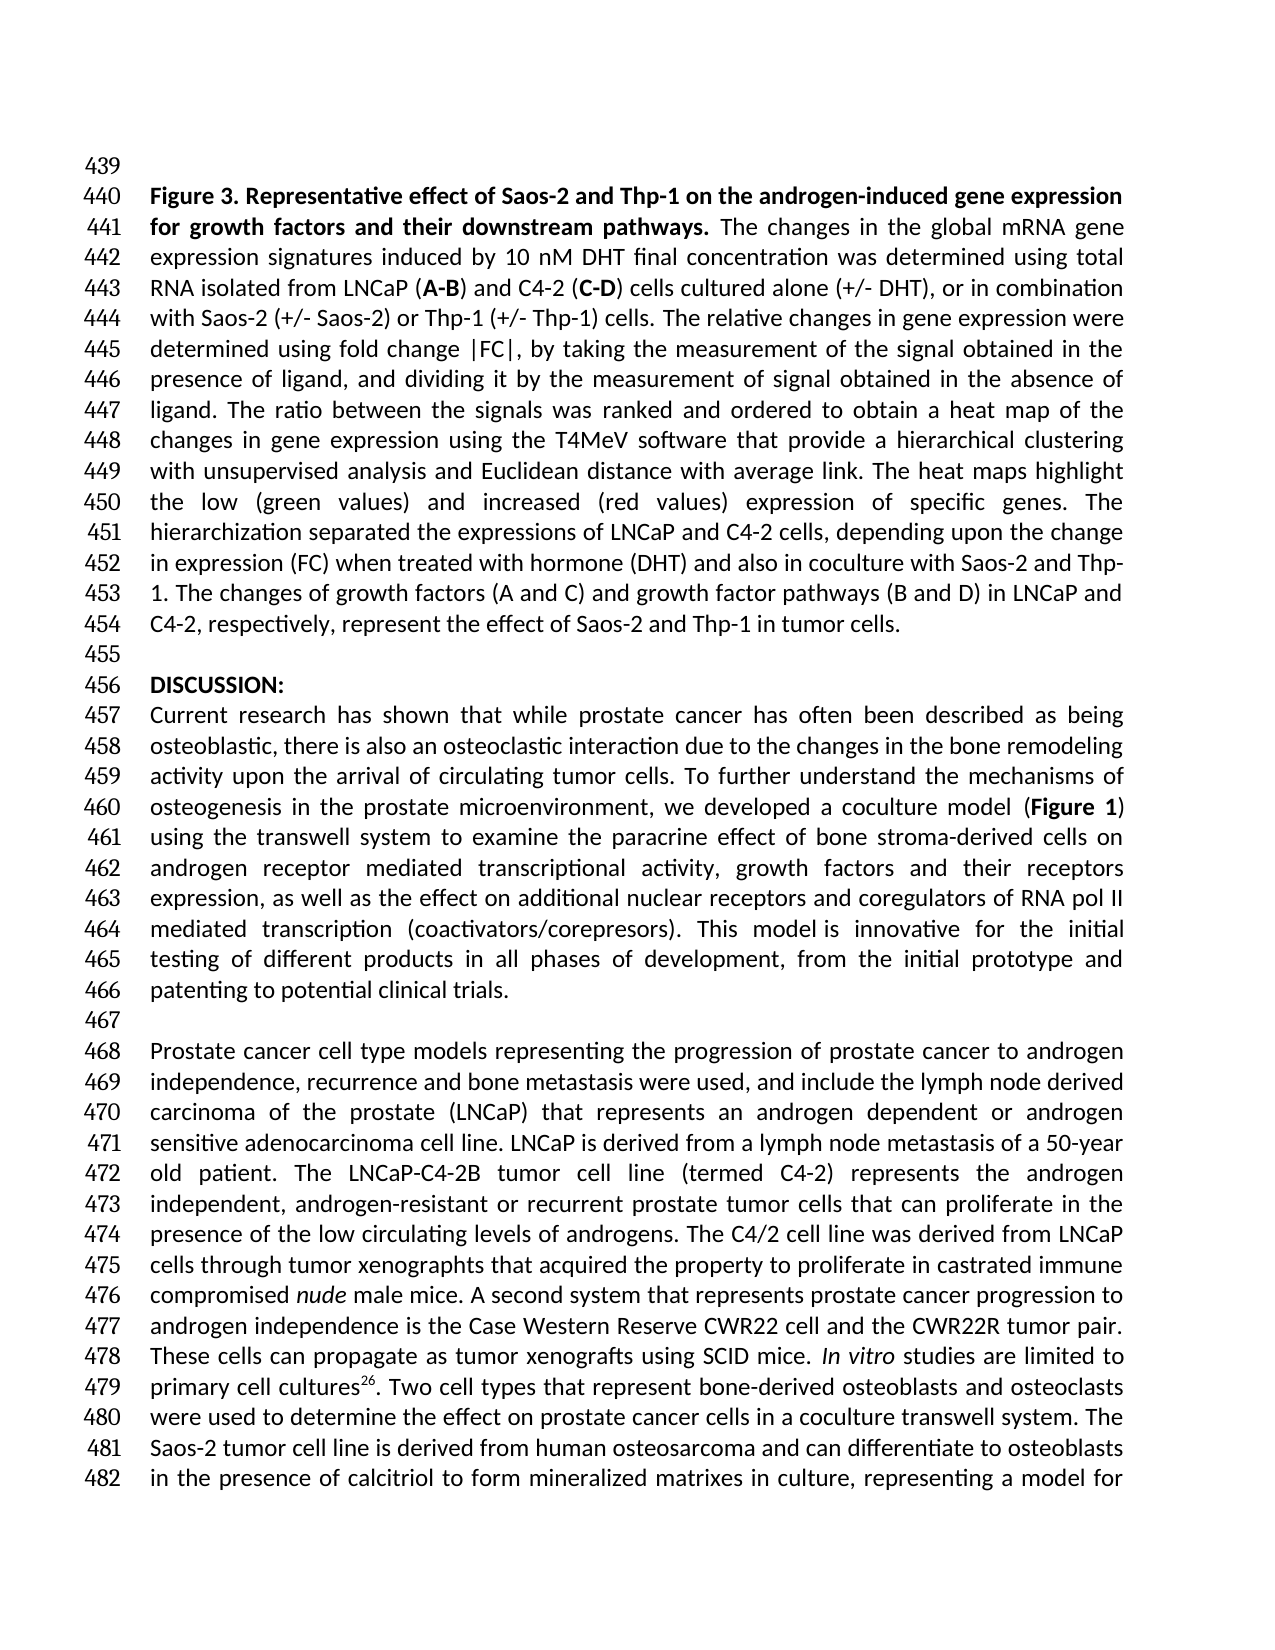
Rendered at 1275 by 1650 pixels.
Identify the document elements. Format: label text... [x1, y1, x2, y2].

text Current research has shown that while prostate cancer has often been described as being osteoblastic, there is also an osteoclastic interaction due to the changes in the bone remodeling activity upon the arrival of circulating tumor cells. To further understand the mechanisms of osteogenesis in the prostate microenvironment, we developed a coculture model (Figure 1) using the transwell system to examine the paracrine effect of bone stroma-derived cells on androgen receptor mediated transcriptional activity, growth factors and their receptors expression, as well as the effect on additional nuclear receptors and coregulators of RNA pol II mediated transcription (coactivators/corepresors). This model is innovative for the initial testing of different products in all phases of development, from the initial prototype and patenting to potential clinical trials. [150, 699, 1125, 1004]
text DISCUSSION: [150, 669, 1125, 699]
text Figure 3. Representative effect of Saos-2 and Thp-1 on the androgen-induced gene expression for growth factors and their downstream pathways. The changes in the global mRNA gene expression signatures induced by 10 nM DHT final concentration was determined using total RNA isolated from LNCaP (A-B) and C4-2 (C-D) cells cultured alone (+/- DHT), or in combination with Saos-2 (+/- Saos-2) or Thp-1 (+/- Thp-1) cells. The relative changes in gene expression were determined using fold change |FC|, by taking the measurement of the signal obtained in the presence of ligand, and dividing it by the measurement of signal obtained in the absence of ligand. The ratio between the signals was ranked and ordered to obtain a heat map of the changes in gene expression using the T4MeV software that provide a hierarchical clustering with unsupervised analysis and Euclidean distance with average link. The heat maps highlight the low (green values) and increased (red values) expression of specific genes. The hierarchization separated the expressions of LNCaP and C4-2 cells, depending upon the change in expression (FC) when treated with hormone (DHT) and also in coculture with Saos-2 and Thp-1. The changes of growth factors (A and C) and growth factor pathways (B and D) in LNCaP and C4-2, respectively, represent the effect of Saos-2 and Thp-1 in tumor cells. [150, 181, 1125, 638]
